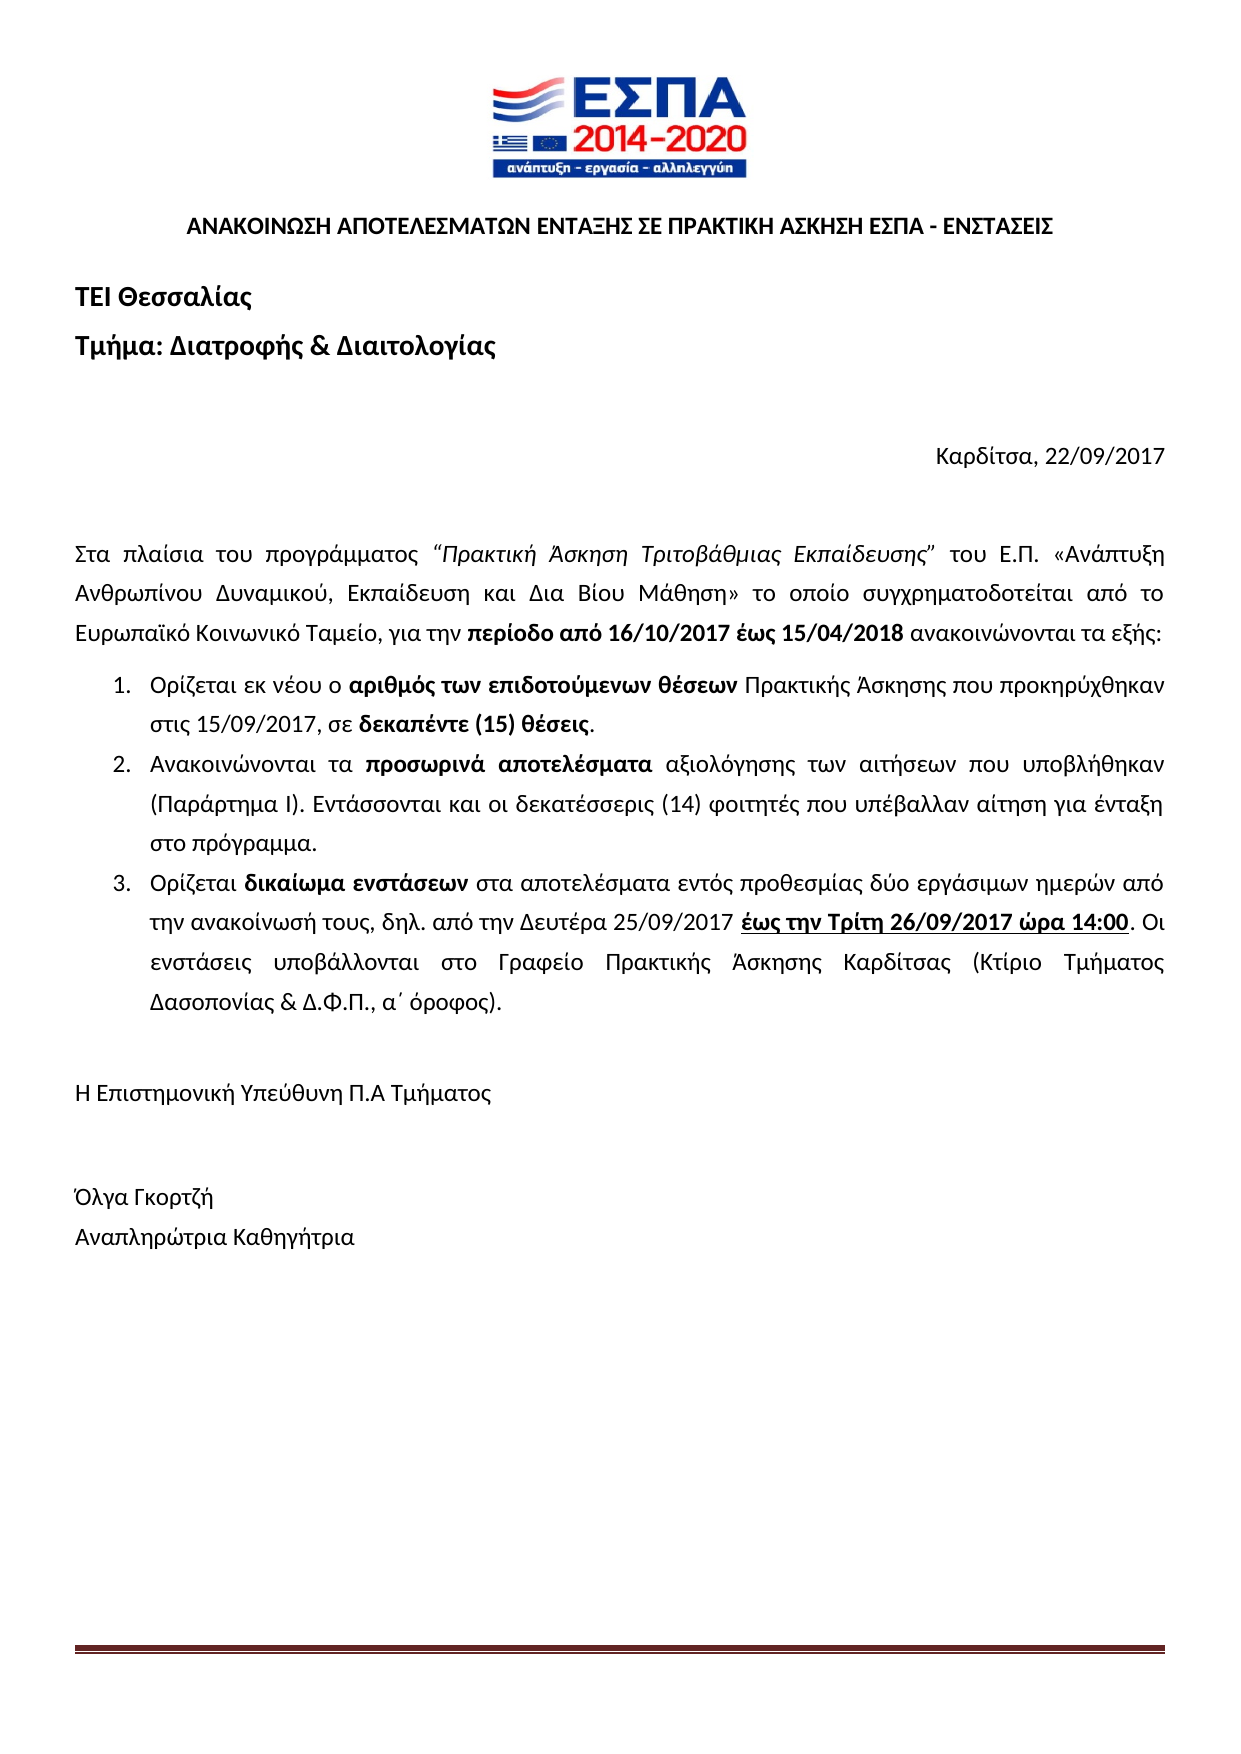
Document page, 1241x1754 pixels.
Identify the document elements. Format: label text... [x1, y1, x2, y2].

text Όλγα Γκορτζή Αναπληρώτρια Καθηγήτρια [75, 1181, 1165, 1252]
list Ορίζεται δικαίωμα ενστάσεων στα αποτελέσματα εντός προθεσμίας δύο εργάσιμων ημερών από την ανακοίνωσή τους, δηλ. από την Δευτέρα 25/09/2017 έως την Τρίτη 26/09/2017 ώρα 14:00. Οι ενστάσεις υποβάλλονται στο Γραφείο Πρακτικής Άσκησης Καρδίτσας (Κτίριο Τμήματος Δασοπονίας & Δ.Φ.Π., α΄ όροφος). [112, 867, 1165, 1016]
text Η Επιστημονική Υπεύθυνη Π.Α Τμήματος [75, 1077, 1165, 1108]
text ΤΕΙ Θεσσαλίας [75, 278, 1165, 314]
list Ανακοινώνονται τα προσωρινά αποτελέσματα αξιολόγησης των αιτήσεων που υποβλήθηκαν (Παράρτημα Ι). Εντάσσονται και οι δεκατέσσερις (14) φοιτητές που υπέβαλλαν αίτηση για ένταξη στο πρόγραμμα. [112, 748, 1165, 858]
text Στα πλαίσια του προγράμματος “Πρακτική Άσκηση Τριτοβάθμιας Εκπαίδευσης” του Ε.Π. «Ανάπτυξη Ανθρωπίνου Δυναμικού, Εκπαίδευση και Δια Βίου Μάθηση» το οποίο συγχρηματοδοτείται από το Ευρωπαϊκό Κοινωνικό Ταμείο, για την περίοδο από 16/10/2017 έως 15/04/2018 ανακοινώνονται τα εξής: [75, 538, 1165, 647]
text ΑΝΑΚΟΙΝΩΣΗ ΑΠΟΤΕΛΕΣΜΑΤΩΝ ΕΝΤΑΞΗΣ ΣΕ ΠΡΑΚΤΙΚΗ ΑΣΚΗΣΗ ΕΣΠΑ - ΕΝΣΤΑΣΕΙΣ [75, 210, 1165, 241]
text Τμήμα: Διατροφής & Διαιτολογίας [75, 327, 1165, 362]
text Καρδίτσα, 22/09/2017 [75, 440, 1165, 471]
picture [486, 75, 754, 180]
list Ορίζεται εκ νέου ο αριθμός των επιδοτούμενων θέσεων Πρακτικής Άσκησης που προκηρύχθηκαν στις 15/09/2017, σε δεκαπέντε (15) θέσεις. [112, 669, 1165, 739]
